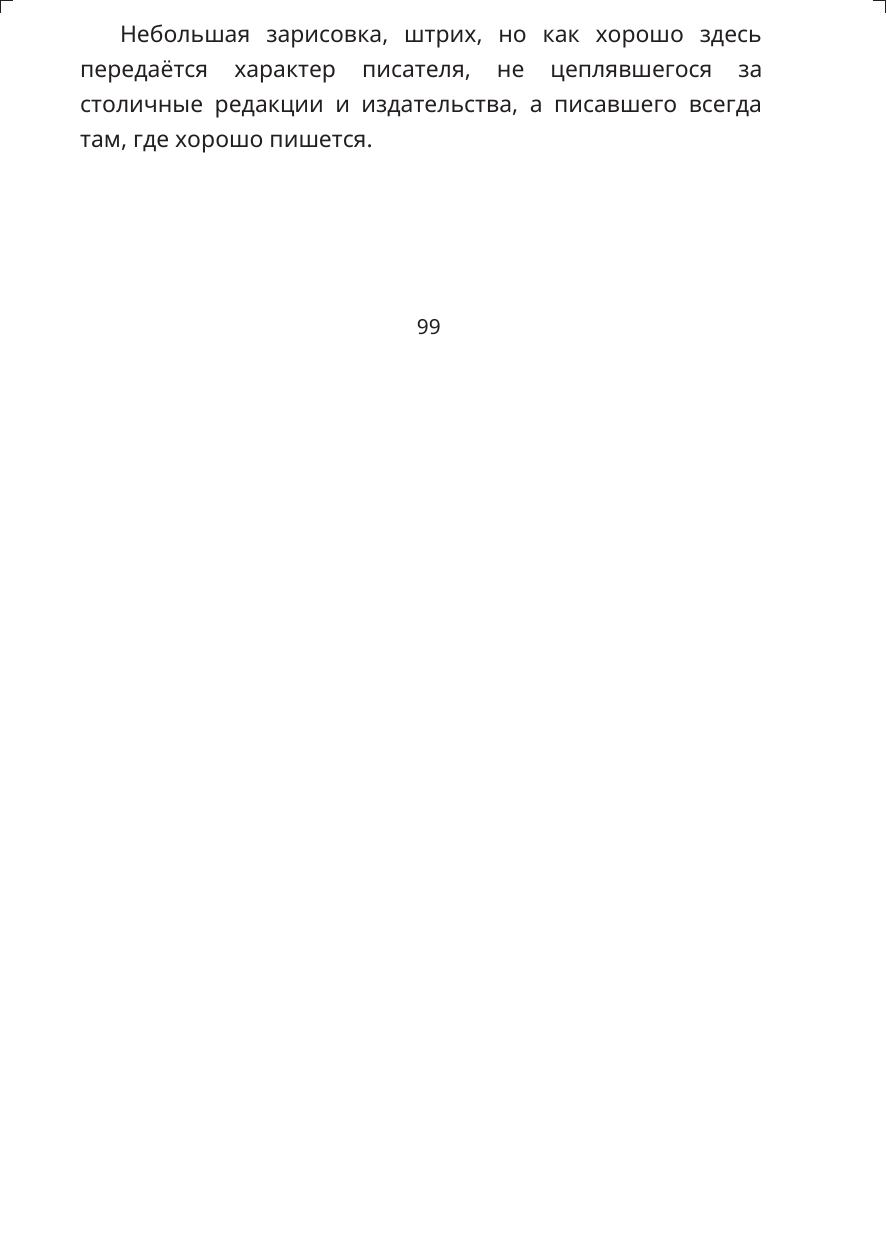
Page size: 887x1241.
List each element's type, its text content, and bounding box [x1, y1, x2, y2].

text Небольшая зарисовка, штрих, но как хорошо здесь передаётся характер писателя, не цеплявшегося за столичные редакции и издательства, а писавшего всегда там, где хорошо пишется. [80, 18, 763, 154]
text 99 [121, 312, 737, 340]
